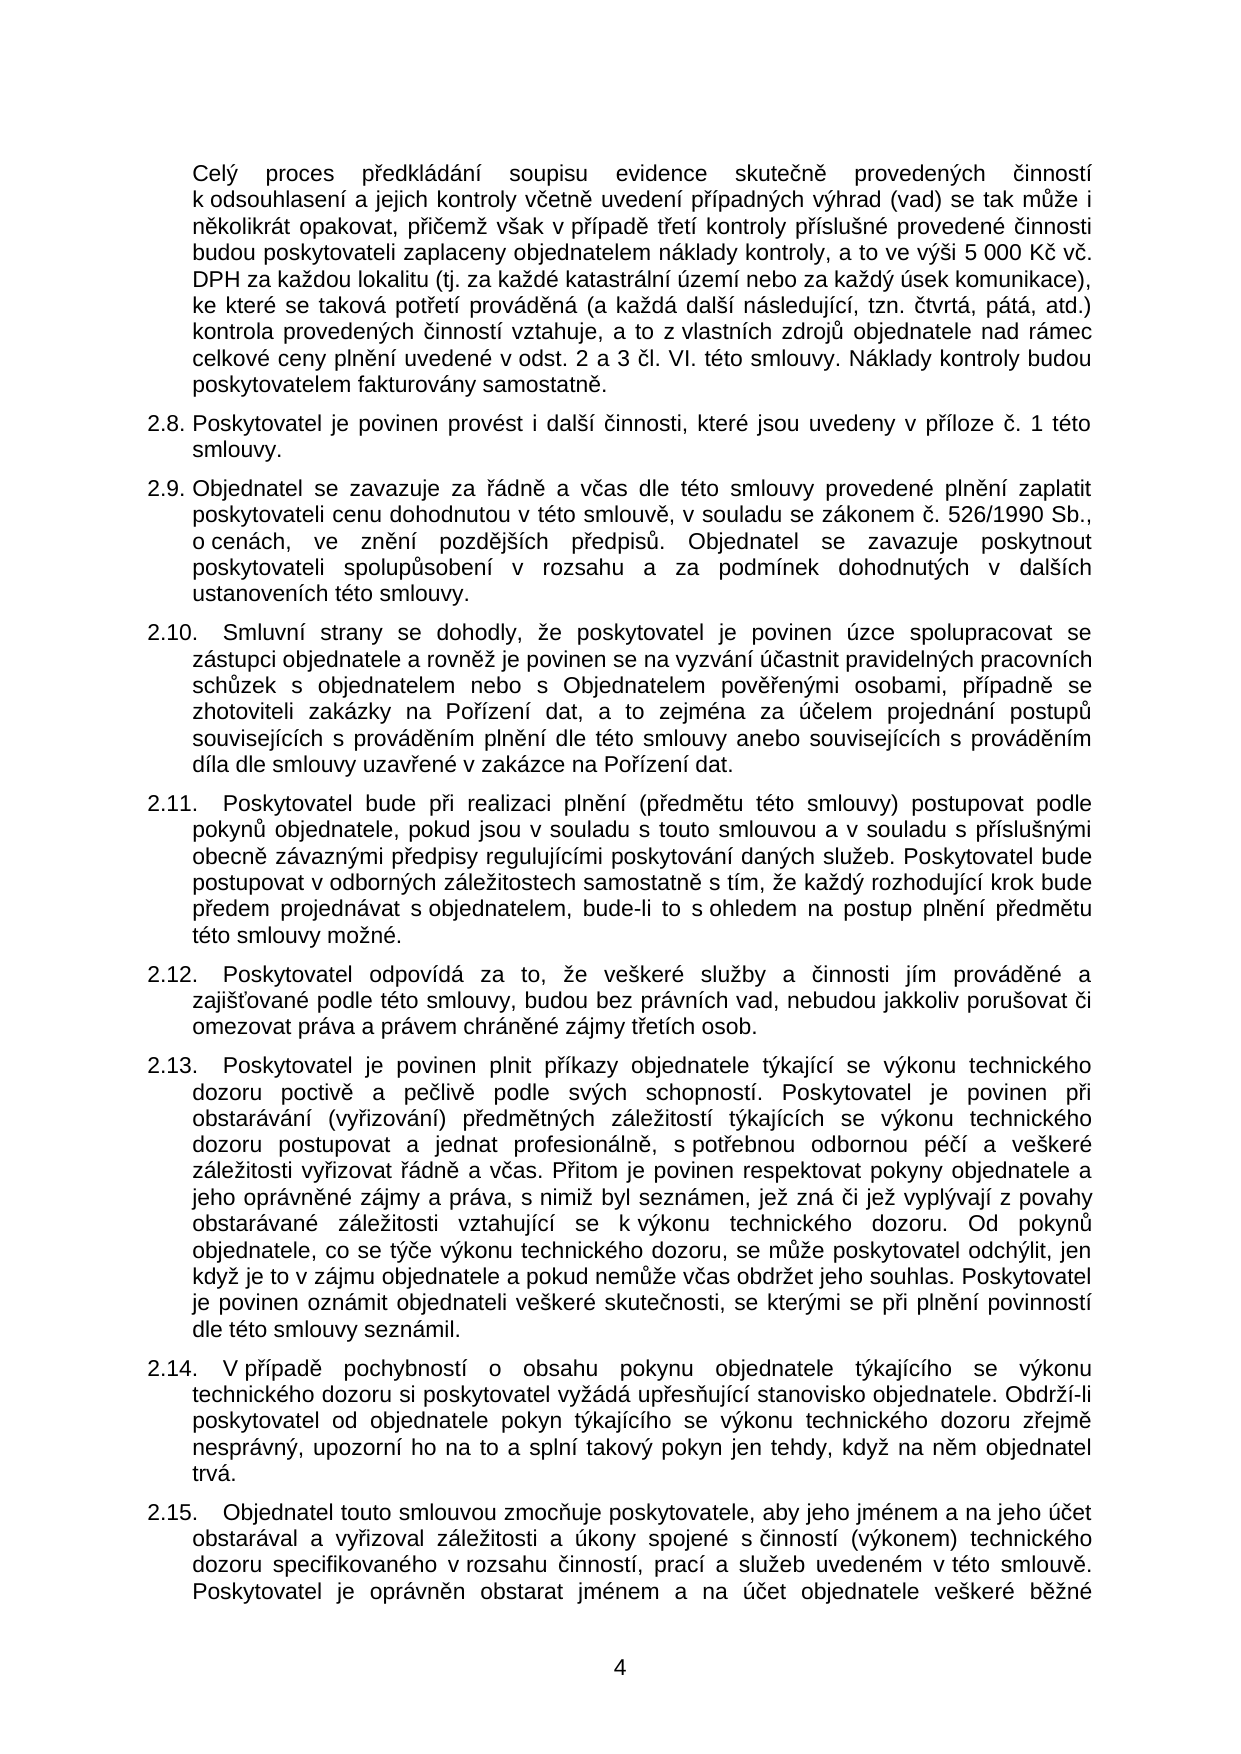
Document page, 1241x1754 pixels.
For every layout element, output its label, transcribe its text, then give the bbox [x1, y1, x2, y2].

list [147, 160, 1092, 397]
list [147, 1499, 1092, 1604]
list Objednatel se zavazuje za řádně a včas dle této smlouvy provedené plnění zaplatit poskytovateli cenu dohodnutou v této smlouvě, v souladu se zákonem č. 526/1990 Sb., o cenách, ve znění pozdějších předpisů. Objednatel se zavazuje poskytnout poskytovateli spolupůsobení v rozsahu a za podmínek dohodnutých v dalších ustanoveních této smlouvy. [147, 475, 1092, 607]
list Poskytovatel odpovídá za to, že veškeré služby a činnosti jím prováděné a zajišťované podle této smlouvy, budou bez právních vad, nebudou jakkoliv porušovat či omezovat práva a právem chráněné zájmy třetích osob. [147, 961, 1092, 1039]
list Smluvní strany se dohodly, že poskytovatel je povinen úzce spolupracovat se zástupci objednatele a rovněž je povinen se na vyzvání účastnit pravidelných pracovních schůzek s objednatelem nebo s Objednatelem pověřenými osobami, případně se zhotoviteli zakázky na Pořízení dat, a to zejména za účelem projednání postupů souvisejících s prováděním plnění dle této smlouvy anebo souvisejících s prováděním díla dle smlouvy uzavřené v zakázce na Pořízení dat. [147, 619, 1092, 777]
list V případě pochybností o obsahu pokynu objednatele týkajícího se výkonu technického dozoru si poskytovatel vyžádá upřesňující stanovisko objednatele. Obdrží-li poskytovatel od objednatele pokyn týkajícího se výkonu technického dozoru zřejmě nesprávný, upozorní ho na to a splní takový pokyn jen tehdy, když na něm objednatel trvá. [147, 1354, 1092, 1486]
list Poskytovatel je povinen plnit příkazy objednatele týkající se výkonu technického dozoru poctivě a pečlivě podle svých schopností. Poskytovatel je povinen při obstarávání (vyřizování) předmětných záležitostí týkajících se výkonu technického dozoru postupovat a jednat profesionálně, s potřebnou odbornou péčí a veškeré záležitosti vyřizovat řádně a včas. Přitom je povinen respektovat pokyny objednatele a jeho oprávněné zájmy a práva, s nimiž byl seznámen, jež zná či jež vyplývají z povahy obstarávané záležitosti vztahující se k výkonu technického dozoru. Od pokynů objednatele, co se týče výkonu technického dozoru, se může poskytovatel odchýlit, jen když je to v zájmu objednatele a pokud nemůže včas obdržet jeho souhlas. Poskytovatel je povinen oznámit objednateli veškeré skutečnosti, se kterými se při plnění povinností dle této smlouvy seznámil. [147, 1052, 1092, 1342]
list Poskytovatel je povinen provést i další činnosti, které jsou uvedeny v příloze č. 1 této smlouvy. [147, 410, 1092, 462]
list Poskytovatel bude při realizaci plnění (předmětu této smlouvy) postupovat podle pokynů objednatele, pokud jsou v souladu s touto smlouvou a v souladu s příslušnými obecně závaznými předpisy regulujícími poskytování daných služeb. Poskytovatel bude postupovat v odborných záležitostech samostatně s tím, že každý rozhodující krok bude předem projednávat s objednatelem, bude-li to s ohledem na postup plnění předmětu této smlouvy možné. [147, 790, 1092, 948]
